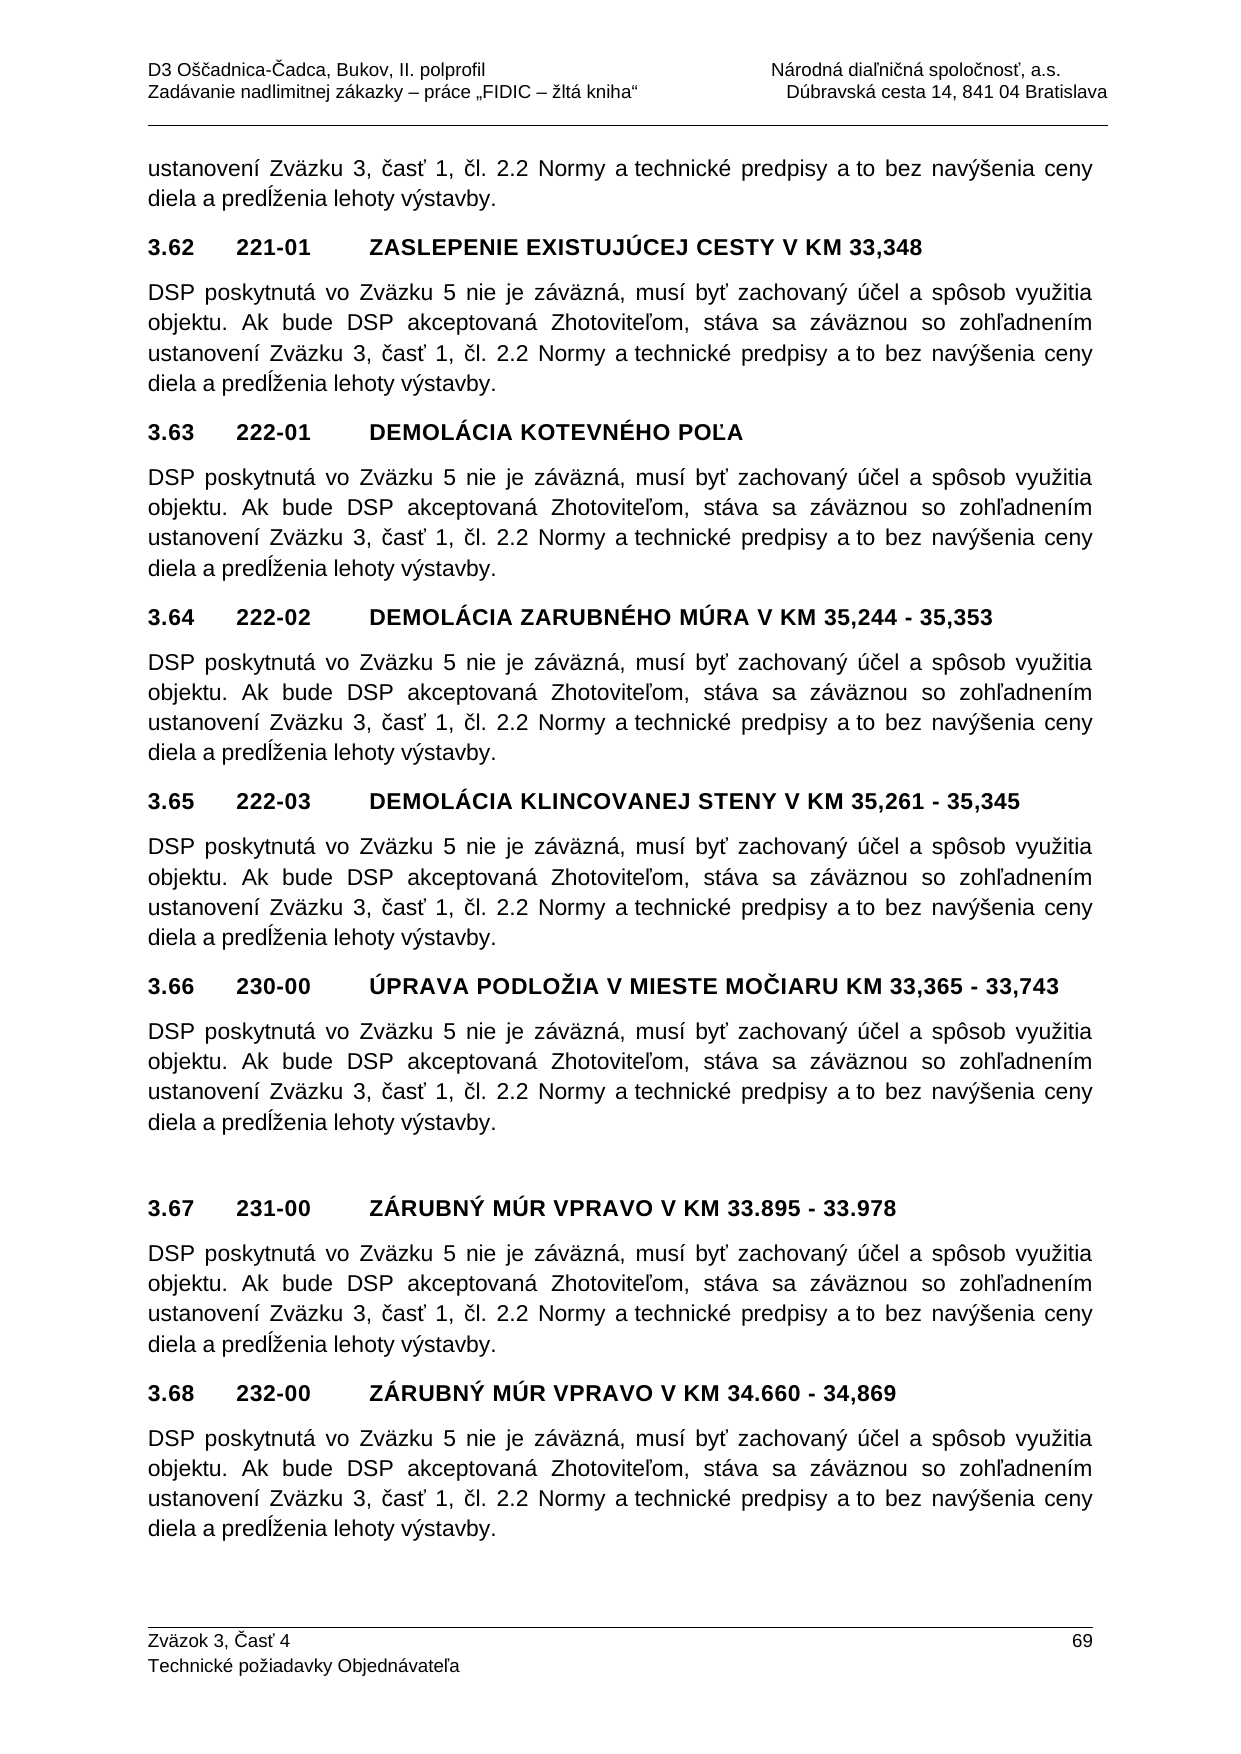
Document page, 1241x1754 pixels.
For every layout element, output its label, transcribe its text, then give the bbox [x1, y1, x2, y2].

subtitle 232-00 Zárubný múr vpravo v km 34.660 - 34,869 [148, 1379, 1093, 1406]
subtitle 222-02 Demolácia zarubného múra v km 35,244 - 35,353 [148, 603, 1093, 630]
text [148, 1424, 1093, 1542]
subtitle 222-01 Demolácia kotevného poľa [148, 419, 1093, 445]
subtitle 221-01 Zaslepenie existujúcej cesty v km 33,348 [148, 234, 1093, 260]
subtitle 222-03 Demolácia klincovanej steny v km 35,261 - 35,345 [148, 788, 1093, 814]
subtitle 230-00 Úprava podložia v mieste močiaru km 33,365 - 33,743 [148, 973, 1093, 999]
subtitle 231-00 Zárubný múr vpravo v km 33.895 - 33.978 [148, 1195, 1093, 1221]
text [148, 155, 1093, 211]
